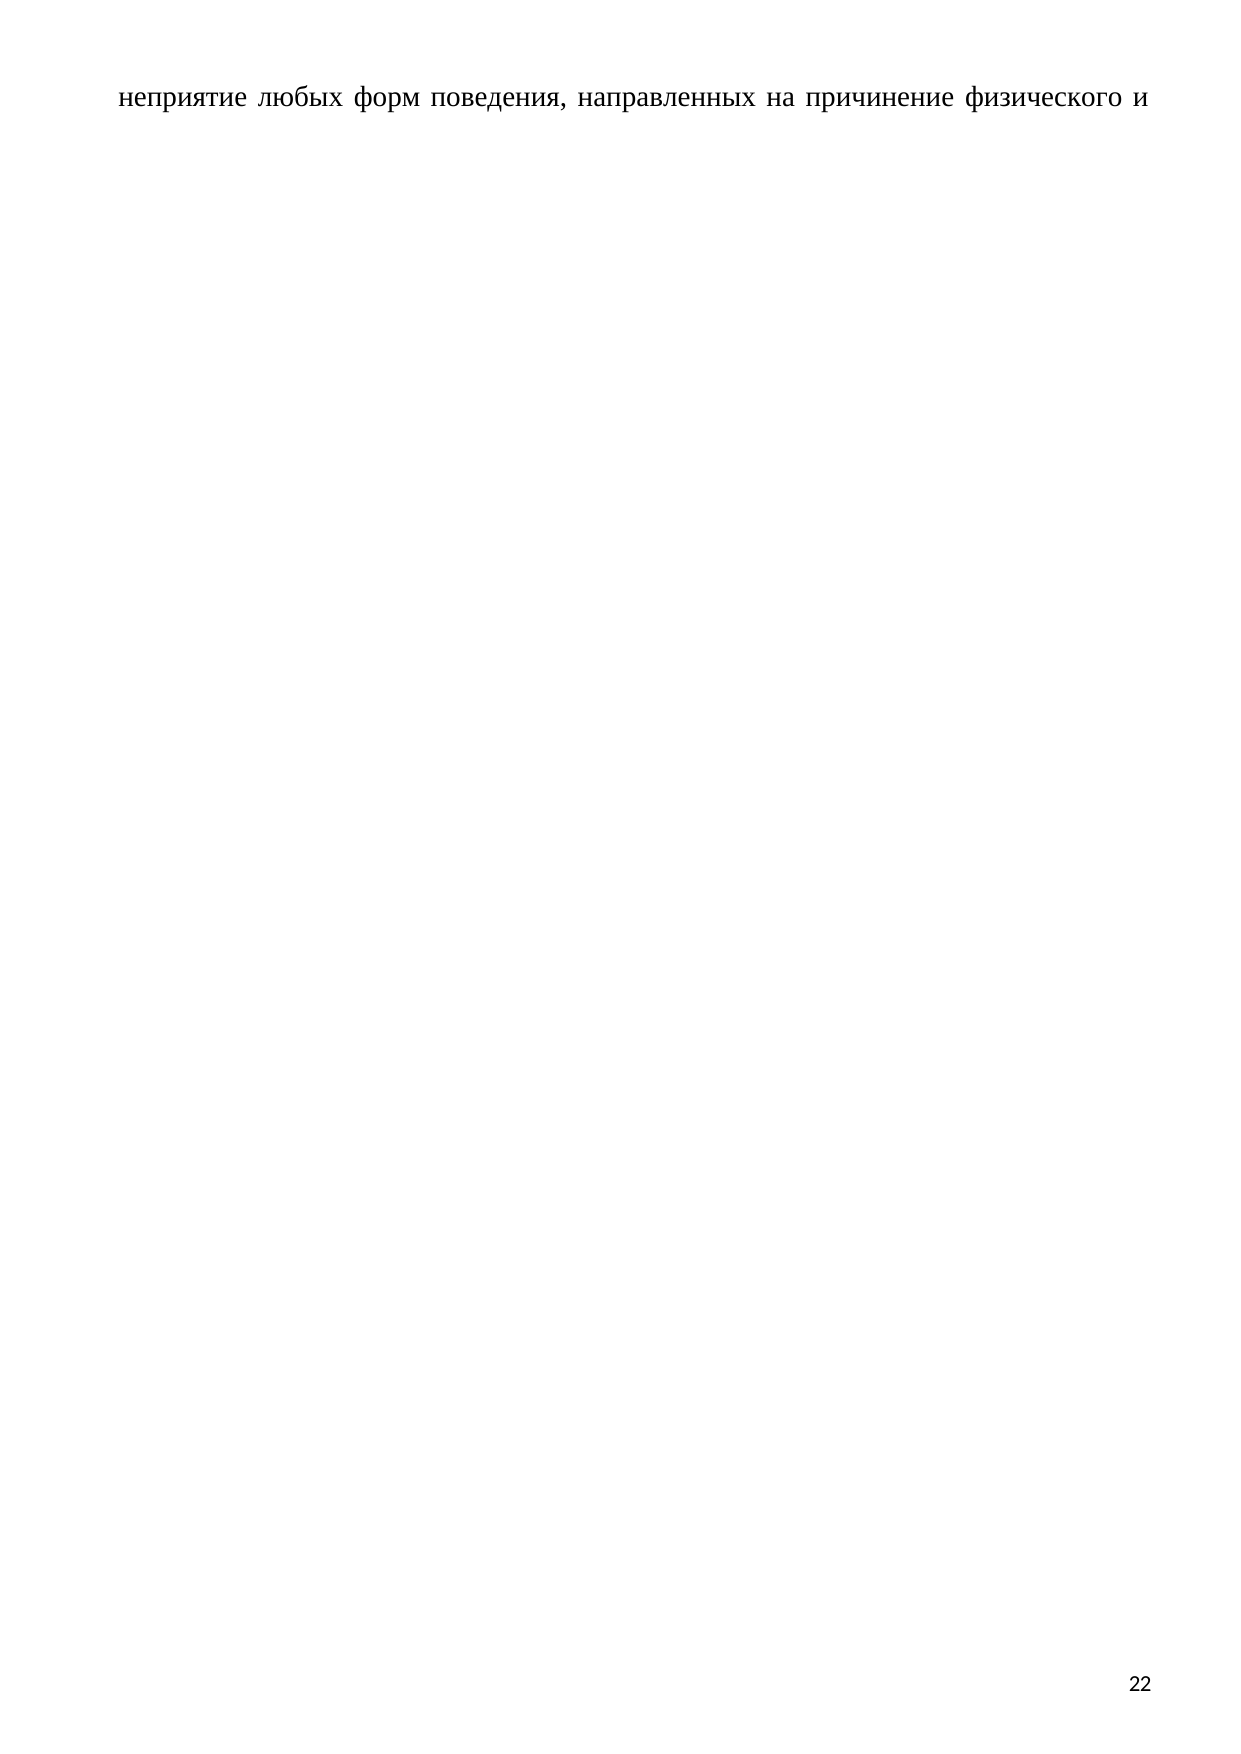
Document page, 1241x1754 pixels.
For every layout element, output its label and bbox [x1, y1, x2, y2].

text [118, 79, 1152, 113]
